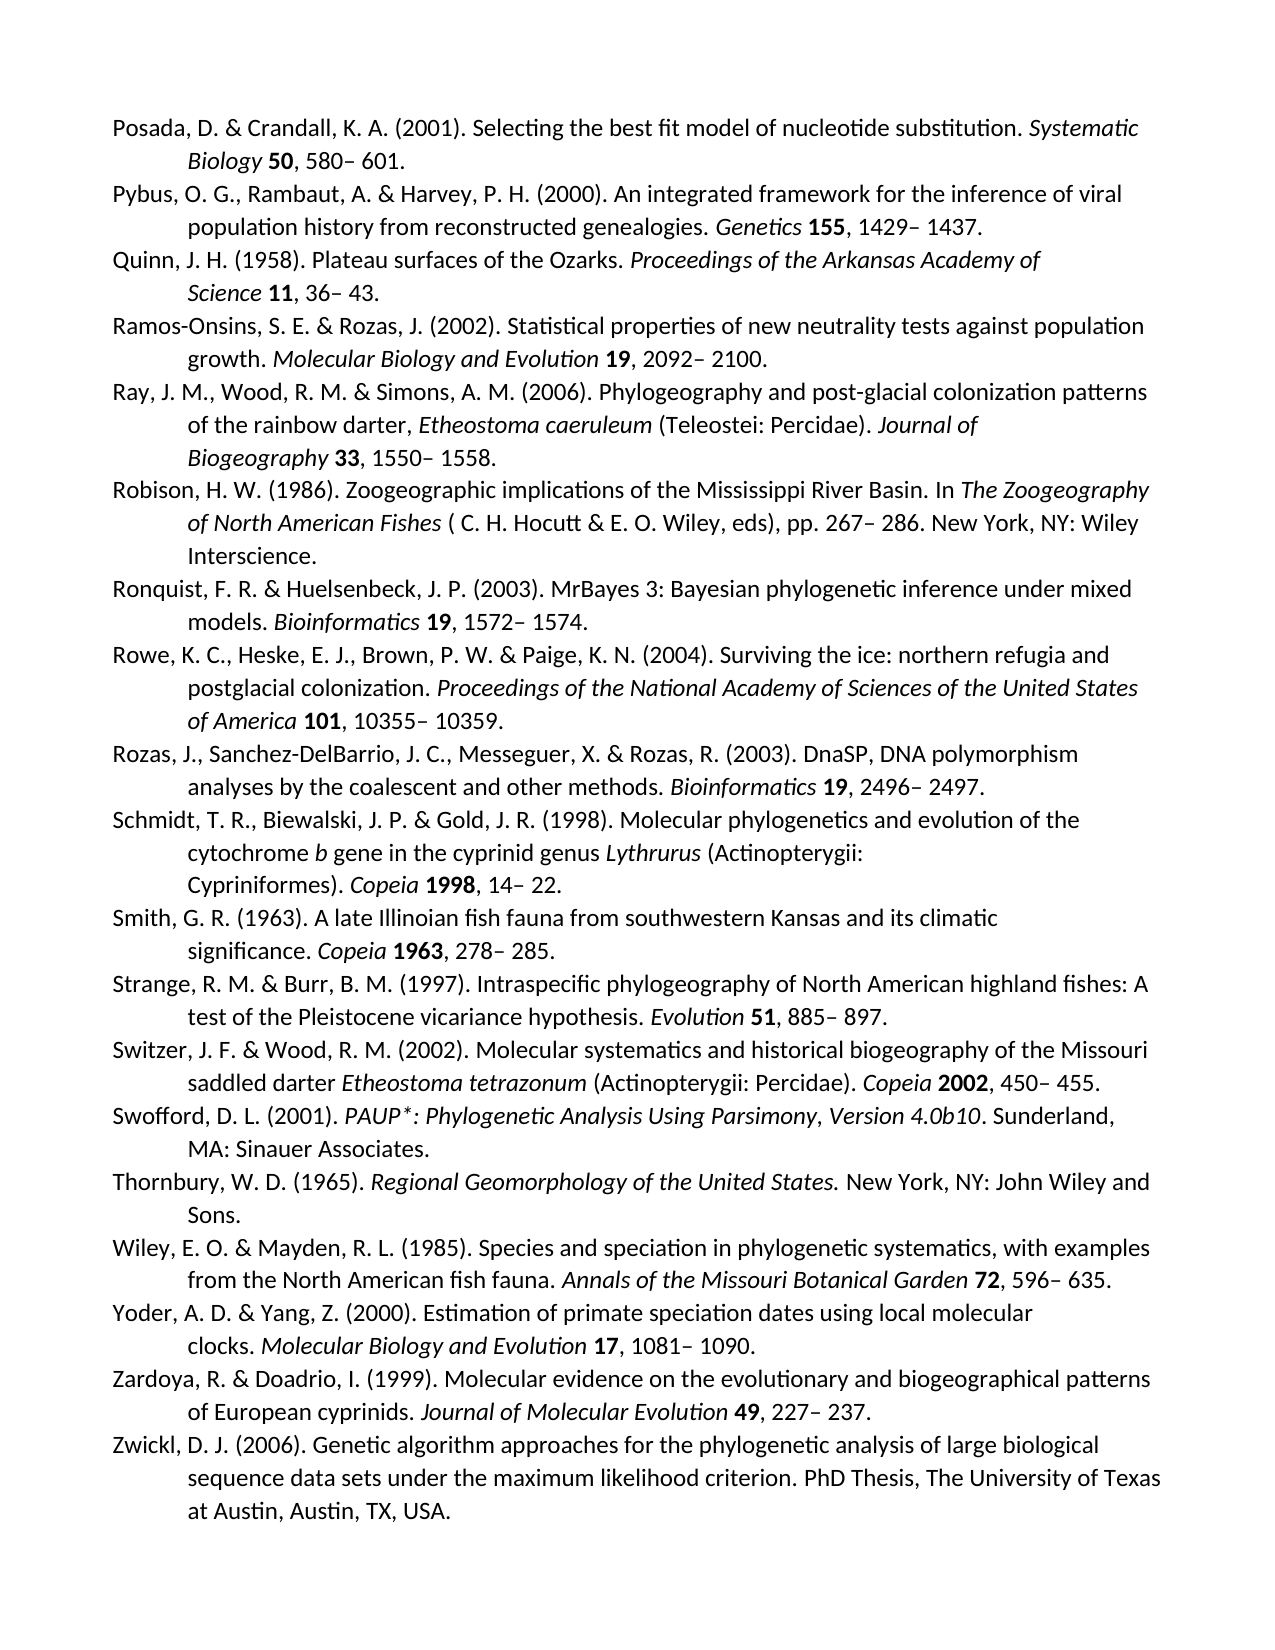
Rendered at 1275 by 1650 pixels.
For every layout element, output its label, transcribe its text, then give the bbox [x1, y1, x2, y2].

text Swofford, D. L. (2001). PAUP*: Phylogenetic Analysis Using Parsimony, Version 4.0b10. Sunderland, MA: Sinauer Associates. [112, 1100, 1162, 1163]
text Strange, R. M. & Burr, B. M. (1997). Intraspecific phylogeography of North American highland fishes: A test of the Pleistocene vicariance hypothesis. Evolution 51, 885– 897. [112, 968, 1162, 1032]
text Zwickl, D. J. (2006). Genetic algorithm approaches for the phylogenetic analysis of large biological sequence data sets under the maximum likelihood criterion. PhD Thesis, The University of Texas at Austin, Austin, TX, USA. [112, 1429, 1162, 1526]
text Ray, J. M., Wood, R. M. & Simons, A. M. (2006). Phylogeography and post-glacial colonization patterns of the rainbow darter, Etheostoma caeruleum (Teleostei: Percidae). Journal of Biogeography 33, 1550– 1558. [112, 376, 1162, 472]
text Schmidt, T. R., Biewalski, J. P. & Gold, J. R. (1998). Molecular phylogenetics and evolution of the cytochrome b gene in the cyprinid genus Lythrurus (Actinopterygii: Cypriniformes). Copeia 1998, 14– 22. [112, 804, 1162, 900]
text Robison, H. W. (1986). Zoogeographic implications of the Mississippi River Basin. In The Zoogeography of North American Fishes ( C. H. Hocutt & E. O. Wiley, eds), pp. 267– 286. New York, NY: Wiley Interscience. [112, 474, 1162, 571]
text Rozas, J., Sanchez-DelBarrio, J. C., Messeguer, X. & Rozas, R. (2003). DnaSP, DNA polymorphism analyses by the coalescent and other methods. Bioinformatics 19, 2496– 2497. [112, 738, 1162, 801]
text Switzer, J. F. & Wood, R. M. (2002). Molecular systematics and historical biogeography of the Missouri saddled darter Etheostoma tetrazonum (Actinopterygii: Percidae). Copeia 2002, 450– 455. [112, 1034, 1162, 1098]
text Smith, G. R. (1963). A late Illinoian fish fauna from southwestern Kansas and its climatic significance. Copeia 1963, 278– 285. [112, 902, 1162, 966]
text Rowe, K. C., Heske, E. J., Brown, P. W. & Paige, K. N. (2004). Surviving the ice: northern refugia and postglacial colonization. Proceedings of the National Academy of Sciences of the United States of America 101, 10355– 10359. [112, 639, 1162, 736]
text Yoder, A. D. & Yang, Z. (2000). Estimation of primate speciation dates using local molecular clocks. Molecular Biology and Evolution 17, 1081– 1090. [112, 1297, 1162, 1361]
text Posada, D. & Crandall, K. A. (2001). Selecting the best fit model of nucleotide substitution. Systematic Biology 50, 580– 601. [112, 112, 1162, 176]
text Zardoya, R. & Doadrio, I. (1999). Molecular evidence on the evolutionary and biogeographical patterns of European cyprinids. Journal of Molecular Evolution 49, 227– 237. [112, 1363, 1162, 1427]
text Wiley, E. O. & Mayden, R. L. (1985). Species and speciation in phylogenetic systematics, with examples from the North American fish fauna. Annals of the Missouri Botanical Garden 72, 596– 635. [112, 1232, 1162, 1295]
text Quinn, J. H. (1958). Plateau surfaces of the Ozarks. Proceedings of the Arkansas Academy of Science 11, 36– 43. [112, 244, 1162, 308]
text Ramos-Onsins, S. E. & Rozas, J. (2002). Statistical properties of new neutrality tests against population growth. Molecular Biology and Evolution 19, 2092– 2100. [112, 310, 1162, 373]
text Pybus, O. G., Rambaut, A. & Harvey, P. H. (2000). An integrated framework for the inference of viral population history from reconstructed genealogies. Genetics 155, 1429– 1437. [112, 178, 1162, 242]
text Ronquist, F. R. & Huelsenbeck, J. P. (2003). MrBayes 3: Bayesian phylogenetic inference under mixed models. Bioinformatics 19, 1572– 1574. [112, 573, 1162, 637]
text Thornbury, W. D. (1965). Regional Geomorphology of the United States. New York, NY: John Wiley and Sons. [112, 1166, 1162, 1229]
